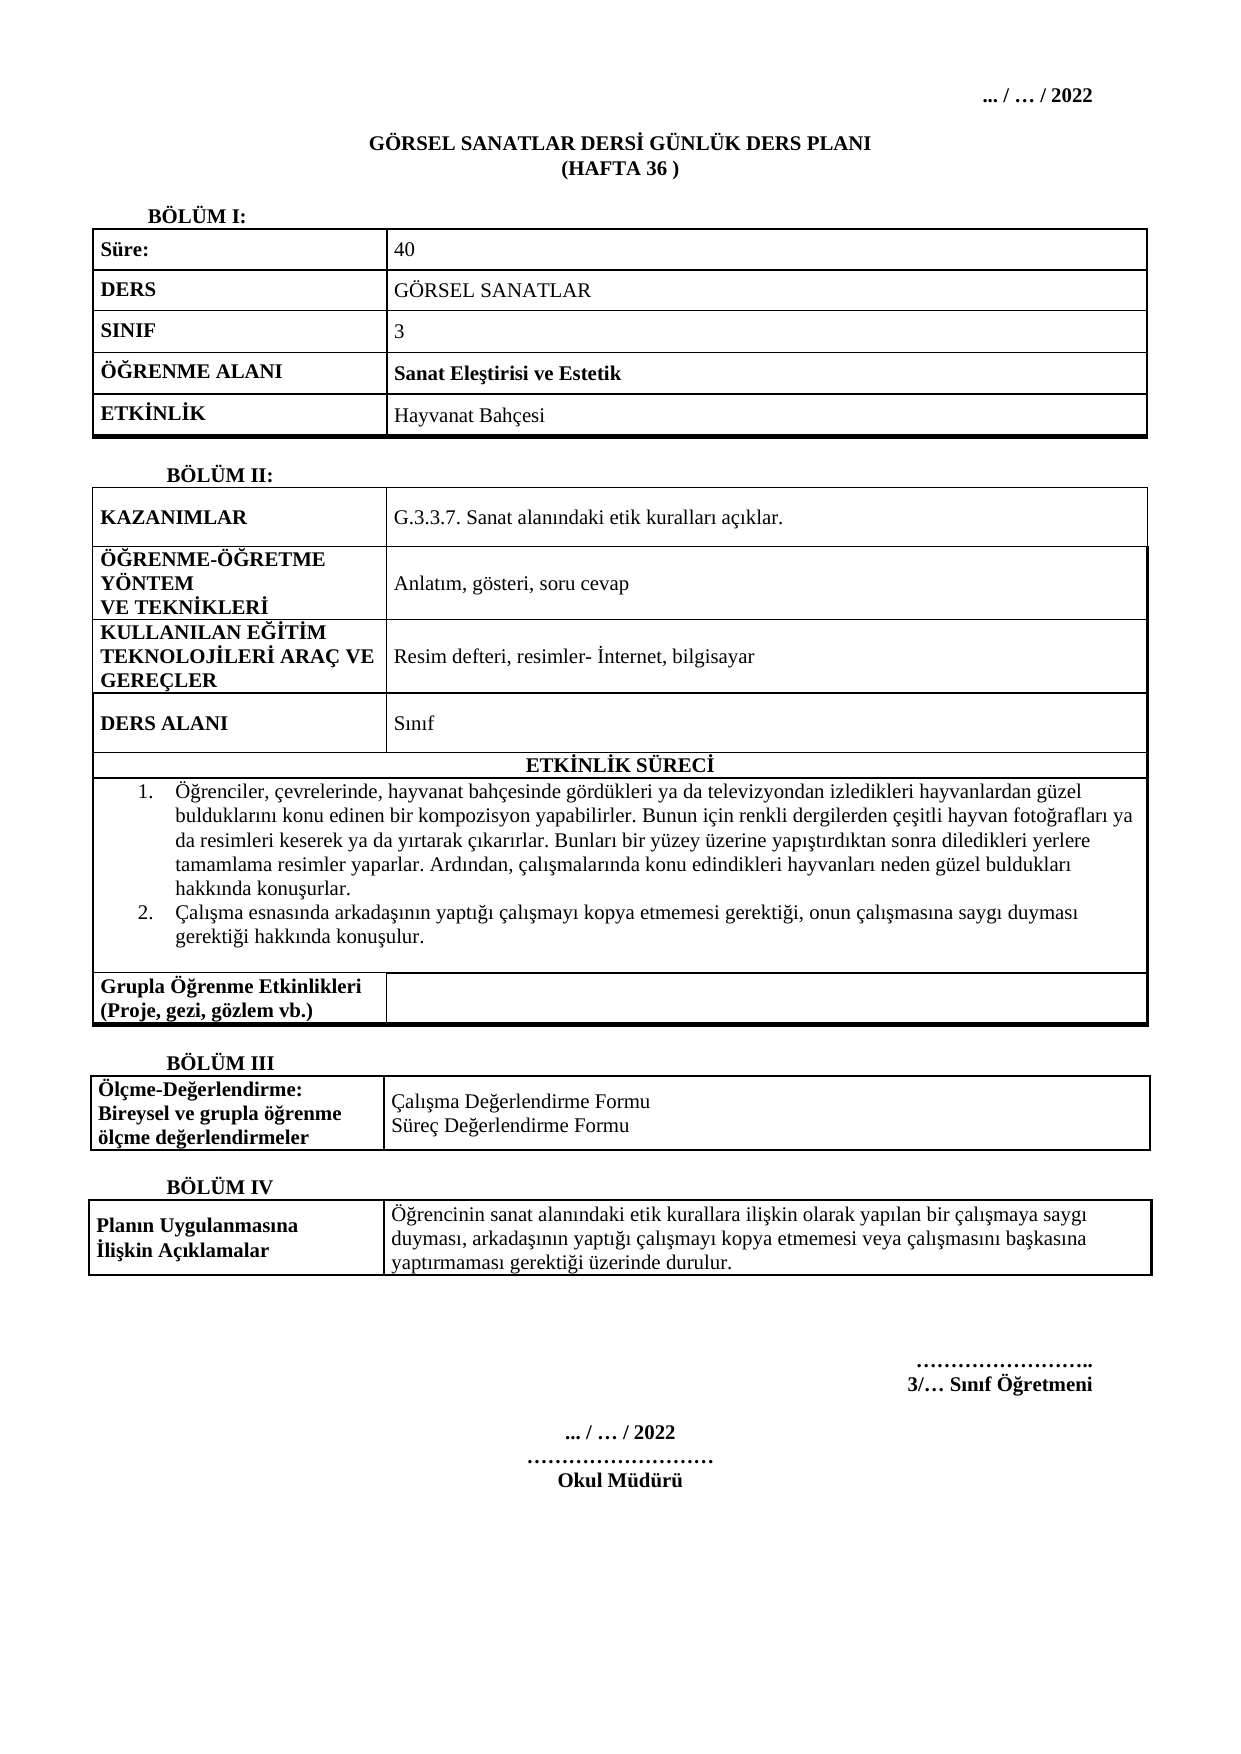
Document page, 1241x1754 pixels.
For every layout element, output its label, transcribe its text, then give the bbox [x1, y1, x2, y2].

text …………………….. [148, 1348, 1093, 1372]
table_header Ölçme-Değerlendirme: Bireysel ve grupla öğrenme ölçme değerlendirmeler [92, 1077, 383, 1149]
table_cell ETKİNLİK [94, 395, 386, 434]
table_header Süre: [94, 230, 386, 269]
table_cell GÖRSEL SANATLAR [388, 271, 1146, 310]
table_cell 3 [388, 311, 1146, 352]
text ... / … / 2022 [148, 1420, 1093, 1444]
text Okul Müdürü [148, 1468, 1093, 1492]
text ……………………… [148, 1444, 1093, 1468]
table_cell [387, 974, 1146, 1022]
table_header 40 [388, 230, 1146, 269]
table_cell SINIF [94, 311, 386, 352]
table_cell DERS [94, 271, 386, 310]
text ... / … / 2022 [148, 83, 1093, 107]
table_header KAZANIMLAR [93, 488, 386, 546]
table_cell Hayvanat Bahçesi [388, 395, 1146, 434]
subtitle BÖLÜM III [148, 1051, 1093, 1075]
text BÖLÜM II: [148, 463, 1093, 487]
subtitle BÖLÜM IV [148, 1175, 1093, 1199]
table_header G.3.3.7. Sanat alanındaki etik kuralları açıklar. [387, 488, 1147, 546]
table_header Planın Uygulanmasına İlişkin Açıklamalar [90, 1201, 383, 1274]
table_cell Anlatım, gösteri, soru cevap [387, 547, 1146, 619]
text BÖLÜM I: [148, 203, 1093, 228]
table_cell DERS ALANI [94, 694, 386, 752]
table_header Öğrencinin sanat alanındaki etik kurallara ilişkin olarak yapılan bir çalışmaya saygı duyması, arkadaşının yaptığı çalışmayı kopya etmemesi veya çalışmasını başkasına yaptırmaması gerektiği üzerinde durulur. [385, 1201, 1150, 1274]
table_header Çalışma Değerlendirme Formu Süreç Değerlendirme Formu [385, 1077, 1149, 1149]
table_cell Grupla Öğrenme Etkinlikleri (Proje, gezi, gözlem vb.) [94, 973, 386, 1022]
table_cell Öğrenciler, çevrelerinde, hayvanat bahçesinde gördükleri ya da televizyondan izledikleri hayvanlardan güzel bulduklarını konu edinen bir kompozisyon yapabilirler. Bunun için renkli dergilerden çeşitli hayvan fotoğrafları ya da resimleri keserek ya da yırtarak çıkarırlar. Bunları bir yüzey üzerine yapıştırdıktan sonra diledikleri yerlere tamamlama resimler yaparlar. Ardından, çalışmalarında konu edindikleri hayvanları neden güzel buldukları hakkında konuşurlar. Çalışma esnasında arkadaşının yaptığı çalışmayı kopya etmemesi gerektiği, onun çalışmasına saygı duyması gerektiği hakkında konuşulur. [94, 779, 1146, 972]
table_cell ETKİNLİK SÜRECİ [94, 753, 1146, 777]
table_cell Sanat Eleştirisi ve Estetik [388, 353, 1146, 393]
text (HAFTA 36 ) [148, 155, 1093, 179]
text 3/… Sınıf Öğretmeni [148, 1372, 1093, 1396]
table_cell Sınıf [387, 694, 1146, 752]
table_cell Resim defteri, resimler- İnternet, bilgisayar [387, 620, 1146, 692]
text GÖRSEL SANATLAR DERSİ GÜNLÜK DERS PLANI [148, 131, 1093, 155]
table_cell ÖĞRENME ALANI [94, 353, 386, 393]
table_cell ÖĞRENME-ÖĞRETME YÖNTEM VE TEKNİKLERİ [93, 547, 386, 619]
table_cell KULLANILAN EĞİTİM TEKNOLOJİLERİ ARAÇ VE GEREÇLER [93, 620, 386, 692]
